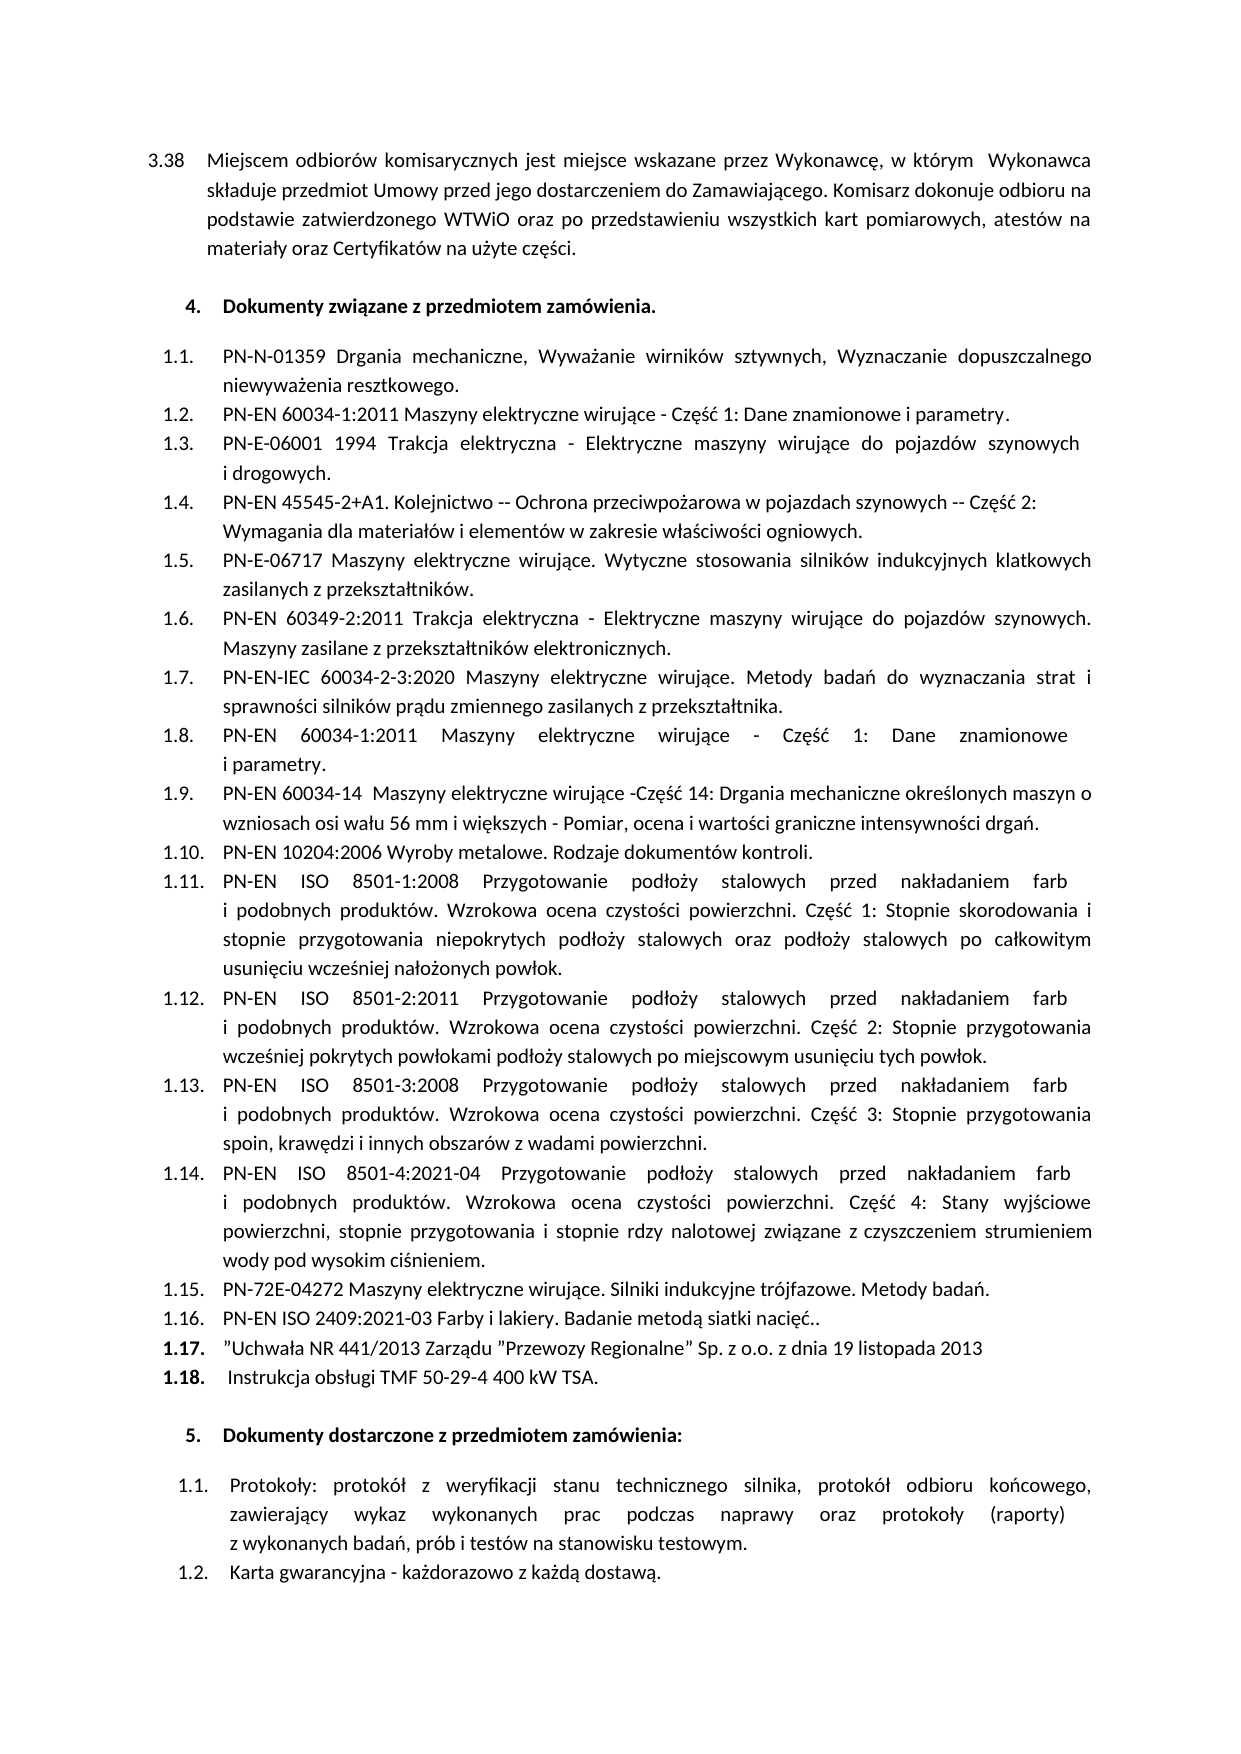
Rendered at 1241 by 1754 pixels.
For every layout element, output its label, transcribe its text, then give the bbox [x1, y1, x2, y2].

list PN-E-06717 Maszyny elektryczne wirujące. Wytyczne stosowania silników indukcyjnych klatkowych zasilanych z przekształtników. [162, 547, 1093, 602]
list PN-EN-IEC 60034-2-3:2020 Maszyny elektryczne wirujące. Metody badań do wyznaczania strat i sprawności silników prądu zmiennego zasilanych z przekształtnika. [162, 664, 1093, 718]
list Dokumenty związane z przedmiotem zamówienia. [185, 293, 1093, 318]
list PN-EN ISO 8501-3:2008 Przygotowanie podłoży stalowych przed nakładaniem farb i podobnych produktów. Wzrokowa ocena czystości powierzchni. Część 3: Stopnie przygotowania spoin, krawędzi i innych obszarów z wadami powierzchni. [162, 1072, 1093, 1156]
list PN-EN 60034-14 Maszyny elektryczne wirujące -Część 14: Drgania mechaniczne określonych maszyn o wzniosach osi wału 56 mm i większych - Pomiar, ocena i wartości graniczne intensywności drgań. [162, 781, 1093, 835]
list PN-EN 60034-1:2011 Maszyny elektryczne wirujące - Część 1: Dane znamionowe i parametry. [162, 401, 1093, 427]
list PN-EN ISO 8501-4:2021-04 Przygotowanie podłoży stalowych przed nakładaniem farb i podobnych produktów. Wzrokowa ocena czystości powierzchni. Część 4: Stany wyjściowe powierzchni, stopnie przygotowania i stopnie rdzy nalotowej związane z czyszczeniem strumieniem wody pod wysokim ciśnieniem. [162, 1160, 1093, 1273]
list ”Uchwała NR 441/2013 Zarządu ”Przewozy Regionalne” Sp. z o.o. z dnia 19 listopada 2013 [162, 1335, 1093, 1360]
list PN-EN 10204:2006 Wyroby metalowe. Rodzaje dokumentów kontroli. [162, 839, 1093, 864]
list Instrukcja obsługi TMF 50-29-4 400 kW TSA. [162, 1364, 1093, 1389]
list PN-EN 60034-1:2011 Maszyny elektryczne wirujące - Część 1: Dane znamionowe i parametry. [162, 722, 1093, 777]
list Karta gwarancyjna - każdorazowo z każdą dostawą. [177, 1559, 1093, 1585]
list PN-EN ISO 2409:2021-03 Farby i lakiery. Badanie metodą siatki nacięć.. [162, 1306, 1093, 1331]
list PN-EN 45545-2+A1. Kolejnictwo -- Ochrona przeciwpożarowa w pojazdach szynowych -- Część 2: Wymagania dla materiałów i elementów w zakresie właściwości ogniowych. [162, 489, 1093, 543]
list PN-EN 60349-2:2011 Trakcja elektryczna - Elektryczne maszyny wirujące do pojazdów szynowych. Maszyny zasilane z przekształtników elektronicznych. [162, 606, 1093, 660]
list PN-72E-04272 Maszyny elektryczne wirujące. Silniki indukcyjne trójfazowe. Metody badań. [162, 1276, 1093, 1302]
list PN-E-06001 1994 Trakcja elektryczna - Elektryczne maszyny wirujące do pojazdów szynowych i drogowych. [162, 431, 1093, 485]
list Dokumenty dostarczone z przedmiotem zamówienia: [185, 1422, 1093, 1447]
list Miejscem odbiorów komisarycznych jest miejsce wskazane przez Wykonawcę, w którym Wykonawca składuje przedmiot Umowy przed jego dostarczeniem do Zamawiającego. Komisarz dokonuje odbioru na podstawie zatwierdzonego WTWiO oraz po przedstawieniu wszystkich kart pomiarowych, atestów na materiały oraz Certyfikatów na użyte części. [148, 148, 1093, 261]
list Protokoły: protokół z weryfikacji stanu technicznego silnika, protokół odbioru końcowego, zawierający wykaz wykonanych prac podczas naprawy oraz protokoły (raporty) z wykonanych badań, prób i testów na stanowisku testowym. [177, 1472, 1093, 1556]
list PN-EN ISO 8501-1:2008 Przygotowanie podłoży stalowych przed nakładaniem farb i podobnych produktów. Wzrokowa ocena czystości powierzchni. Część 1: Stopnie skorodowania i stopnie przygotowania niepokrytych podłoży stalowych oraz podłoży stalowych po całkowitym usunięciu wcześniej nałożonych powłok. [162, 868, 1093, 981]
list PN-EN ISO 8501-2:2011 Przygotowanie podłoży stalowych przed nakładaniem farb i podobnych produktów. Wzrokowa ocena czystości powierzchni. Część 2: Stopnie przygotowania wcześniej pokrytych powłokami podłoży stalowych po miejscowym usunięciu tych powłok. [162, 985, 1093, 1068]
list PN-N-01359 Drgania mechaniczne, Wyważanie wirników sztywnych, Wyznaczanie dopuszczalnego niewyważenia resztkowego. [162, 343, 1093, 398]
